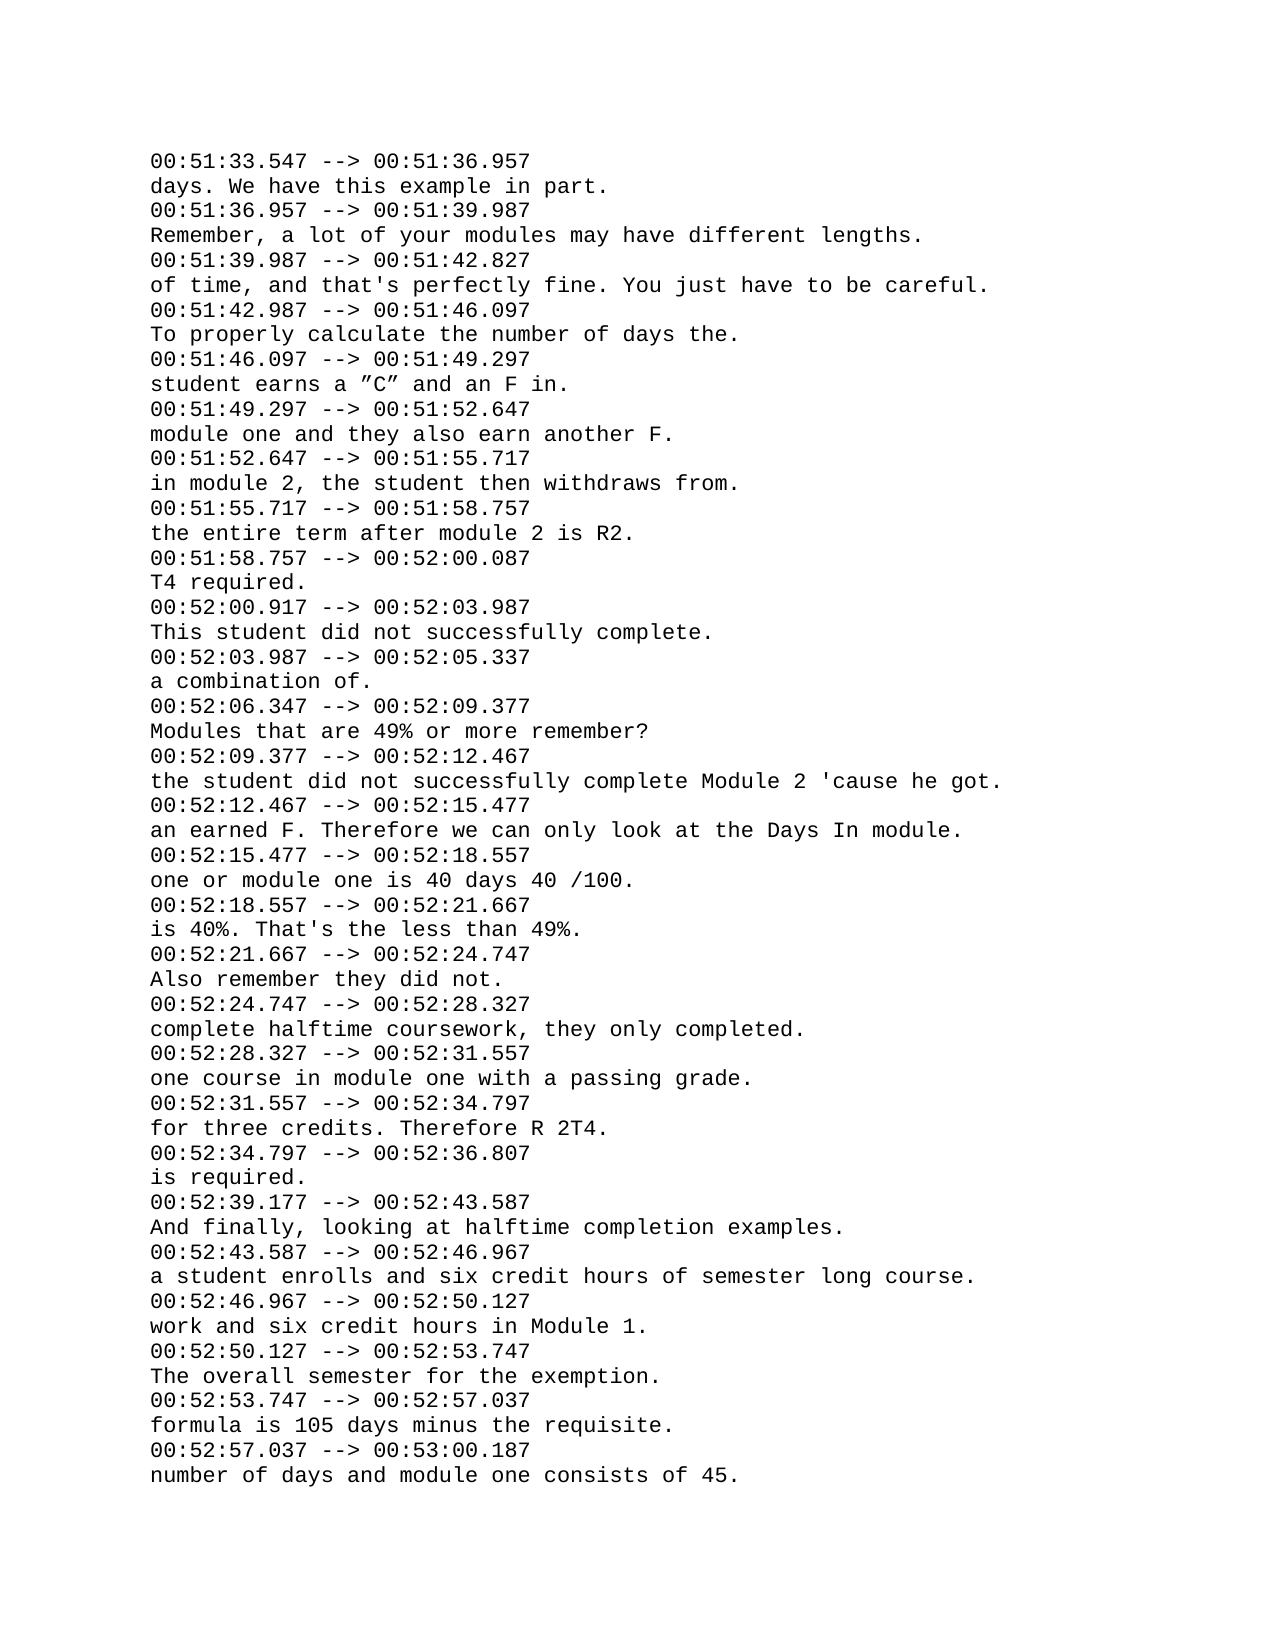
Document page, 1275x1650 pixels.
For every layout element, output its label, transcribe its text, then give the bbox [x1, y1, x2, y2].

text complete halftime coursework, they only completed. [150, 1018, 1125, 1042]
text T4 required. [150, 571, 1125, 596]
text 00:51:52.647 --> 00:51:55.717 [150, 447, 1125, 472]
text an earned F. Therefore we can only look at the Days In module. [150, 819, 1125, 844]
text student earns a ”C” and an F in. [150, 373, 1125, 398]
text 00:51:33.547 --> 00:51:36.957 [150, 150, 1125, 175]
text 00:51:49.297 --> 00:51:52.647 [150, 398, 1125, 423]
text 00:52:50.127 --> 00:52:53.747 [150, 1340, 1125, 1365]
text 00:52:39.177 --> 00:52:43.587 [150, 1191, 1125, 1216]
text 00:52:53.747 --> 00:52:57.037 [150, 1389, 1125, 1414]
text 00:51:42.987 --> 00:51:46.097 [150, 299, 1125, 323]
text 00:52:00.917 --> 00:52:03.987 [150, 596, 1125, 621]
text 00:52:06.347 --> 00:52:09.377 [150, 695, 1125, 720]
text 00:51:58.757 --> 00:52:00.087 [150, 547, 1125, 571]
text one course in module one with a passing grade. [150, 1067, 1125, 1092]
text And finally, looking at halftime completion examples. [150, 1216, 1125, 1241]
text is required. [150, 1166, 1125, 1191]
text 00:52:12.467 --> 00:52:15.477 [150, 794, 1125, 819]
text in module 2, the student then withdraws from. [150, 472, 1125, 497]
text To properly calculate the number of days the. [150, 323, 1125, 348]
text 00:52:15.477 --> 00:52:18.557 [150, 844, 1125, 869]
text the entire term after module 2 is R2. [150, 522, 1125, 547]
text days. We have this example in part. [150, 175, 1125, 199]
text This student did not successfully complete. [150, 621, 1125, 646]
text Remember, a lot of your modules may have different lengths. [150, 224, 1125, 249]
text Also remember they did not. [150, 968, 1125, 993]
text 00:52:03.987 --> 00:52:05.337 [150, 646, 1125, 671]
text is 40%. That's the less than 49%. [150, 918, 1125, 943]
text 00:51:46.097 --> 00:51:49.297 [150, 348, 1125, 373]
text 00:52:21.667 --> 00:52:24.747 [150, 943, 1125, 968]
text a combination of. [150, 671, 1125, 695]
text 00:52:46.967 --> 00:52:50.127 [150, 1290, 1125, 1315]
text 00:52:28.327 --> 00:52:31.557 [150, 1042, 1125, 1067]
text formula is 105 days minus the requisite. [150, 1414, 1125, 1439]
text 00:52:43.587 --> 00:52:46.967 [150, 1241, 1125, 1266]
text 00:52:34.797 --> 00:52:36.807 [150, 1142, 1125, 1166]
text The overall semester for the exemption. [150, 1365, 1125, 1389]
text 00:52:24.747 --> 00:52:28.327 [150, 993, 1125, 1018]
text 00:51:39.987 --> 00:51:42.827 [150, 249, 1125, 274]
text one or module one is 40 days 40 /100. [150, 869, 1125, 894]
text 00:52:09.377 --> 00:52:12.467 [150, 745, 1125, 770]
text 00:51:36.957 --> 00:51:39.987 [150, 199, 1125, 224]
text 00:51:55.717 --> 00:51:58.757 [150, 497, 1125, 522]
text 00:52:31.557 --> 00:52:34.797 [150, 1092, 1125, 1117]
text Modules that are 49% or more remember? [150, 720, 1125, 745]
text 00:52:57.037 --> 00:53:00.187 [150, 1439, 1125, 1464]
text module one and they also earn another F. [150, 423, 1125, 447]
text number of days and module one consists of 45. [150, 1464, 1125, 1489]
text 00:52:18.557 --> 00:52:21.667 [150, 894, 1125, 918]
text for three credits. Therefore R 2T4. [150, 1117, 1125, 1142]
text a student enrolls and six credit hours of semester long course. [150, 1266, 1125, 1290]
text the student did not successfully complete Module 2 'cause he got. [150, 770, 1125, 794]
text work and six credit hours in Module 1. [150, 1315, 1125, 1340]
text of time, and that's perfectly fine. You just have to be careful. [150, 274, 1125, 299]
